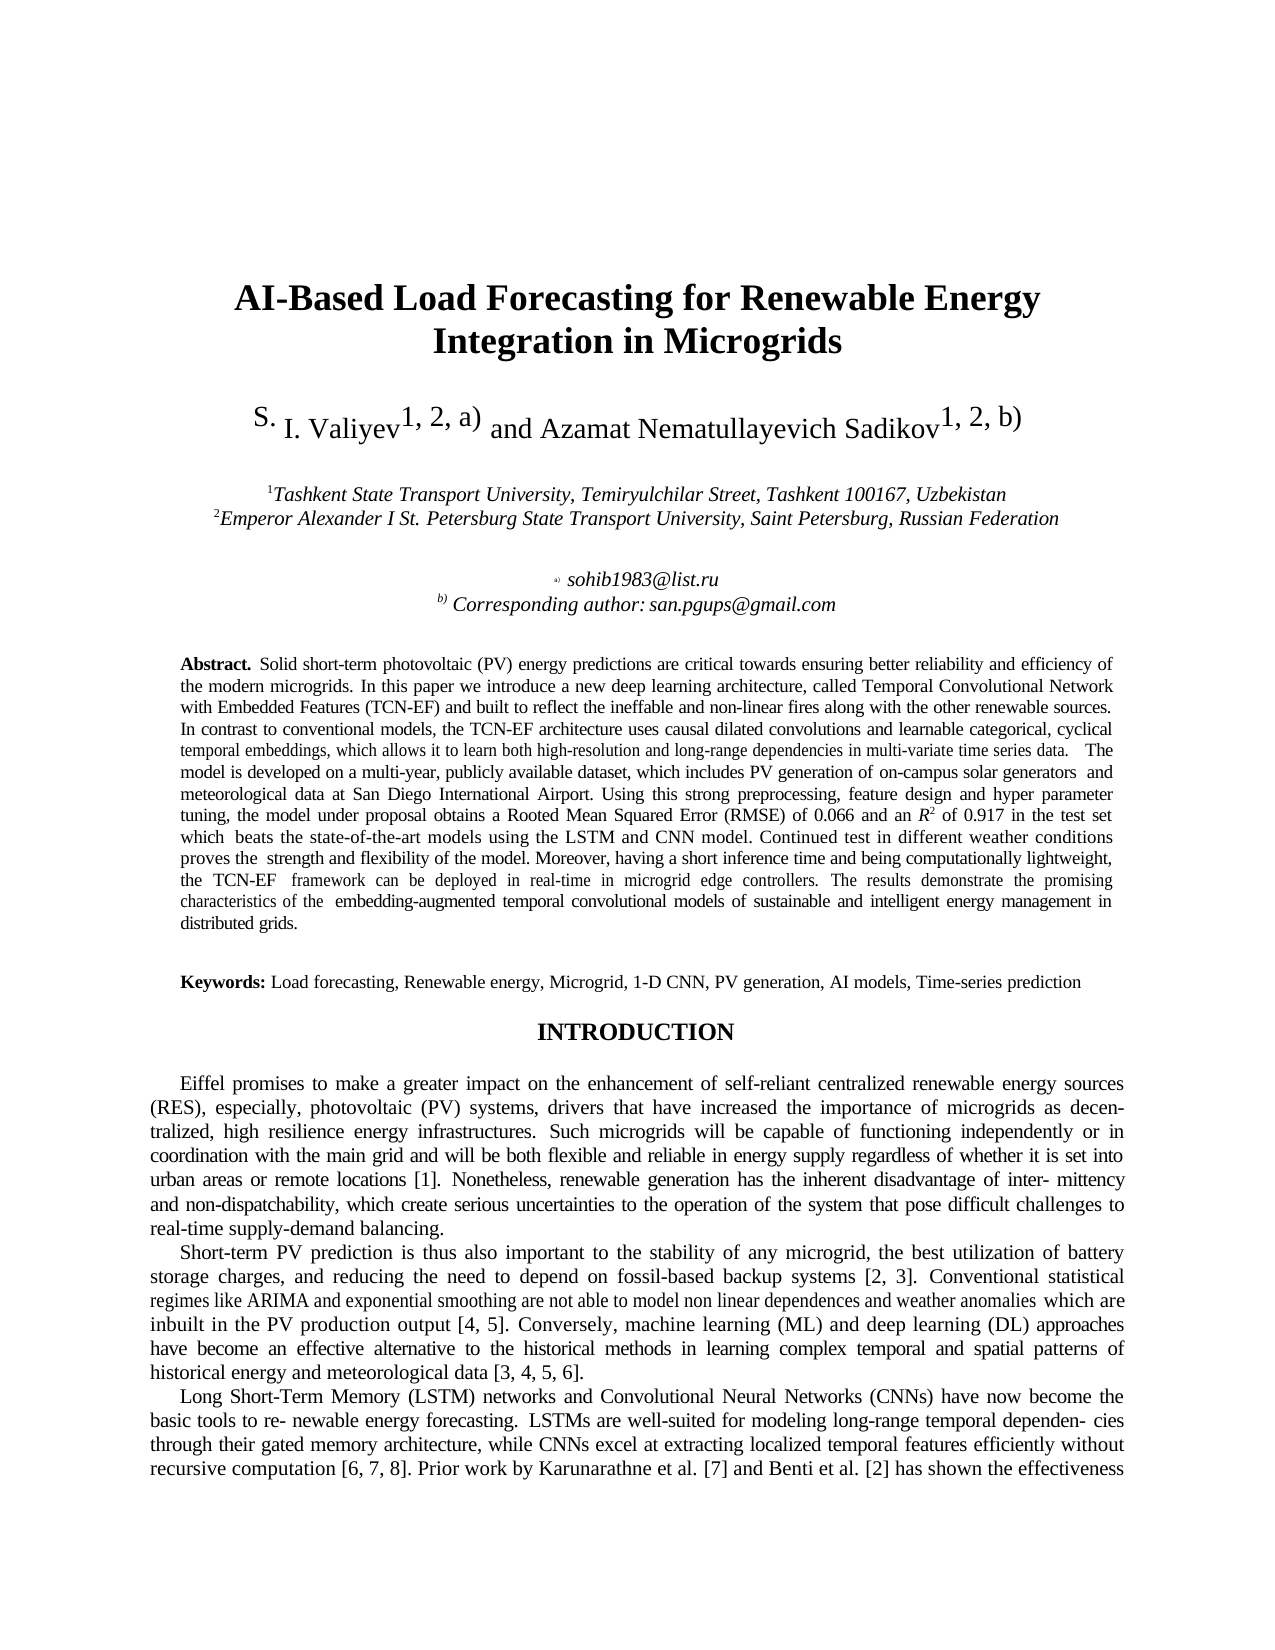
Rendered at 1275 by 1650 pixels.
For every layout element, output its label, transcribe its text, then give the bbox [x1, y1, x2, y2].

text Keywords: Load forecasting, Renewable energy, Microgrid, 1-D CNN, PV generation, AI models, Time-series prediction [180, 971, 1113, 992]
text S. I. Valiyev1, 2, a) and Azamat Nematullayevich Sadikov1, 2, b) [150, 399, 1125, 444]
subtitle INTRODUCTION [152, 1017, 1120, 1046]
text 1Tashkent State Transport University, Temiryulchilar Street, Tashkent 100167, Uzbekistan 2Emperor Alexander I St. Petersburg State Transport University, Saint Petersburg, Russian Federation [150, 482, 1125, 530]
text Short-term PV prediction is thus also important to the stability of any microgrid, the best utilization of battery storage charges, and reducing the need to depend on fossil-based backup systems [2, 3]. Conventional statistical regimes like ARIMA and exponential smoothing are not able to model non linear dependences and weather anomalies which are inbuilt in the PV production output [4, 5]. Conversely, machine learning (ML) and deep learning (DL) approaches have become an effective alternative to the historical methods in learning complex temporal and spatial patterns of historical energy and meteorological data [3, 4, 5, 6]. [150, 1239, 1125, 1384]
text Eiffel promises to make a greater impact on the enhancement of self-reliant centralized renewable energy sources (RES), especially, photovoltaic (PV) systems, drivers that have increased the importance of microgrids as decen- tralized, high resilience energy infrastructures. Such microgrids will be capable of functioning independently or in coordination with the main grid and will be both flexible and reliable in energy supply regardless of whether it is set into urban areas or remote locations [1]. Nonetheless, renewable generation has the inherent disadvantage of inter- mittency and non-dispatchability, which create serious uncertainties to the operation of the system that pose difficult challenges to real-time supply-demand balancing. [150, 1071, 1125, 1239]
text Abstract. Solid short-term photovoltaic (PV) energy predictions are critical towards ensuring better reliability and efficiency of the modern microgrids. In this paper we introduce a new deep learning architecture, called Temporal Convolutional Network with Embedded Features (TCN-EF) and built to reflect the ineffable and non-linear fires along with the other renewable sources. In contrast to conventional models, the TCN-EF architecture uses causal dilated convolutions and learnable categorical, cyclical temporal embeddings, which allows it to learn both high-resolution and long-range dependencies in multi-variate time series data. The model is developed on a multi-year, publicly available dataset, which includes PV generation of on-campus solar generators and meteorological data at San Diego International Airport. Using this strong preprocessing, feature design and hyper parameter tuning, the model under proposal obtains a Rooted Mean Squared Error (RMSE) of 0.066 and an R2 of 0.917 in the test set which beats the state-of-the-art models using the LSTM and CNN model. Continued test in different weather conditions proves the strength and flexibility of the model. Moreover, having a short inference time and being computationally lightweight, the TCN-EF framework can be deployed in real-time in microgrid edge controllers. The results demonstrate the promising characteristics of the embedding-augmented temporal convolutional models of sustainable and intelligent energy management in distributed grids. [180, 653, 1113, 933]
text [150, 1384, 1125, 1480]
title AI-Based Load Forecasting for Renewable Energy Integration in Microgrids [150, 275, 1125, 361]
list sohib1983@list.ru b) Corresponding author: san.pgups@gmail.com [150, 567, 1125, 616]
